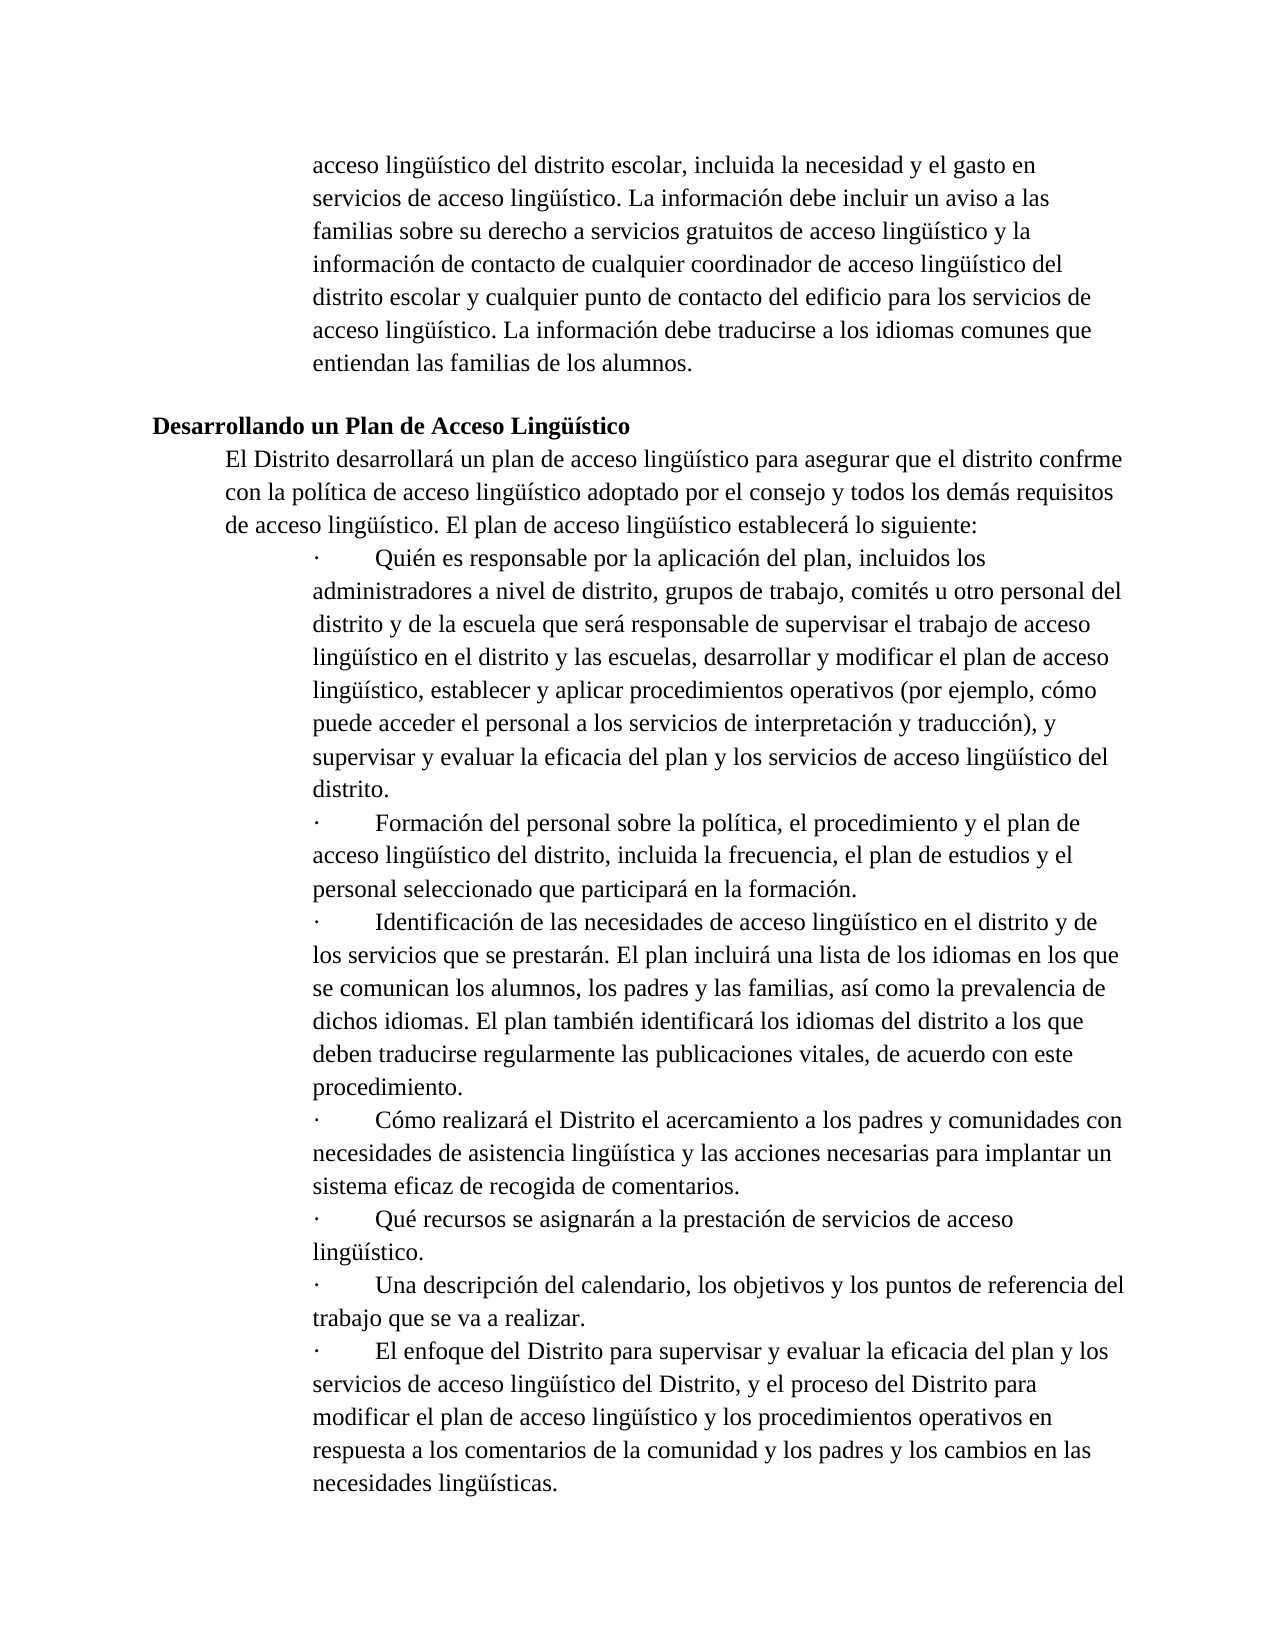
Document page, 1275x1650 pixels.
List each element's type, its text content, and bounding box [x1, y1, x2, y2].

text · Una descripción del calendario, los objetivos y los puntos de referencia del trabajo que se va a realizar. [312, 1270, 1125, 1332]
text · Qué recursos se asignarán a la prestación de servicios de acceso lingüístico. [312, 1204, 1125, 1266]
text · El enfoque del Distrito para supervisar y evaluar la eficacia del plan y los servicios de acceso lingüístico del Distrito, y el proceso del Distrito para modificar el plan de acceso lingüístico y los procedimientos operativos en respuesta a los comentarios de la comunidad y los padres y los cambios en las necesidades lingüísticas. [312, 1336, 1125, 1497]
text · Identificación de las necesidades de acceso lingüístico en el distrito y de los servicios que se prestarán. El plan incluirá una lista de los idiomas en los que se comunican los alumnos, los padres y las familias, así como la prevalencia de dichos idiomas. El plan también identificará los idiomas del distrito a los que deben traducirse regularmente las publicaciones vitales, de acuerdo con este procedimiento. [312, 907, 1125, 1101]
text · Formación del personal sobre la política, el procedimiento y el plan de acceso lingüístico del distrito, incluida la frecuencia, el plan de estudios y el personal seleccionado que participará en la formación. [312, 808, 1125, 902]
text Desarrollando un Plan de Acceso Lingüístico [150, 411, 1125, 440]
text · Cómo realizará el Distrito el acercamiento a los padres y comunidades con necesidades de asistencia lingüística y las acciones necesarias para implantar un sistema eficaz de recogida de comentarios. [312, 1105, 1125, 1199]
text El Distrito desarrollará un plan de acceso lingüístico para asegurar que el distrito confrme con la política de acceso lingüístico adoptado por el consejo y todos los demás requisitos de acceso lingüístico. El plan de acceso lingüístico establecerá lo siguiente: [225, 444, 1125, 539]
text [312, 150, 1125, 377]
text · Quién es responsable por la aplicación del plan, incluidos los administradores a nivel de distrito, grupos de trabajo, comités u otro personal del distrito y de la escuela que será responsable de supervisar el trabajo de acceso lingüístico en el distrito y las escuelas, desarrollar y modificar el plan de acceso lingüístico, establecer y aplicar procedimientos operativos (por ejemplo, cómo puede acceder el personal a los servicios de interpretación y traducción), y supervisar y evaluar la eficacia del plan y los servicios de acceso lingüístico del distrito. [312, 543, 1125, 803]
